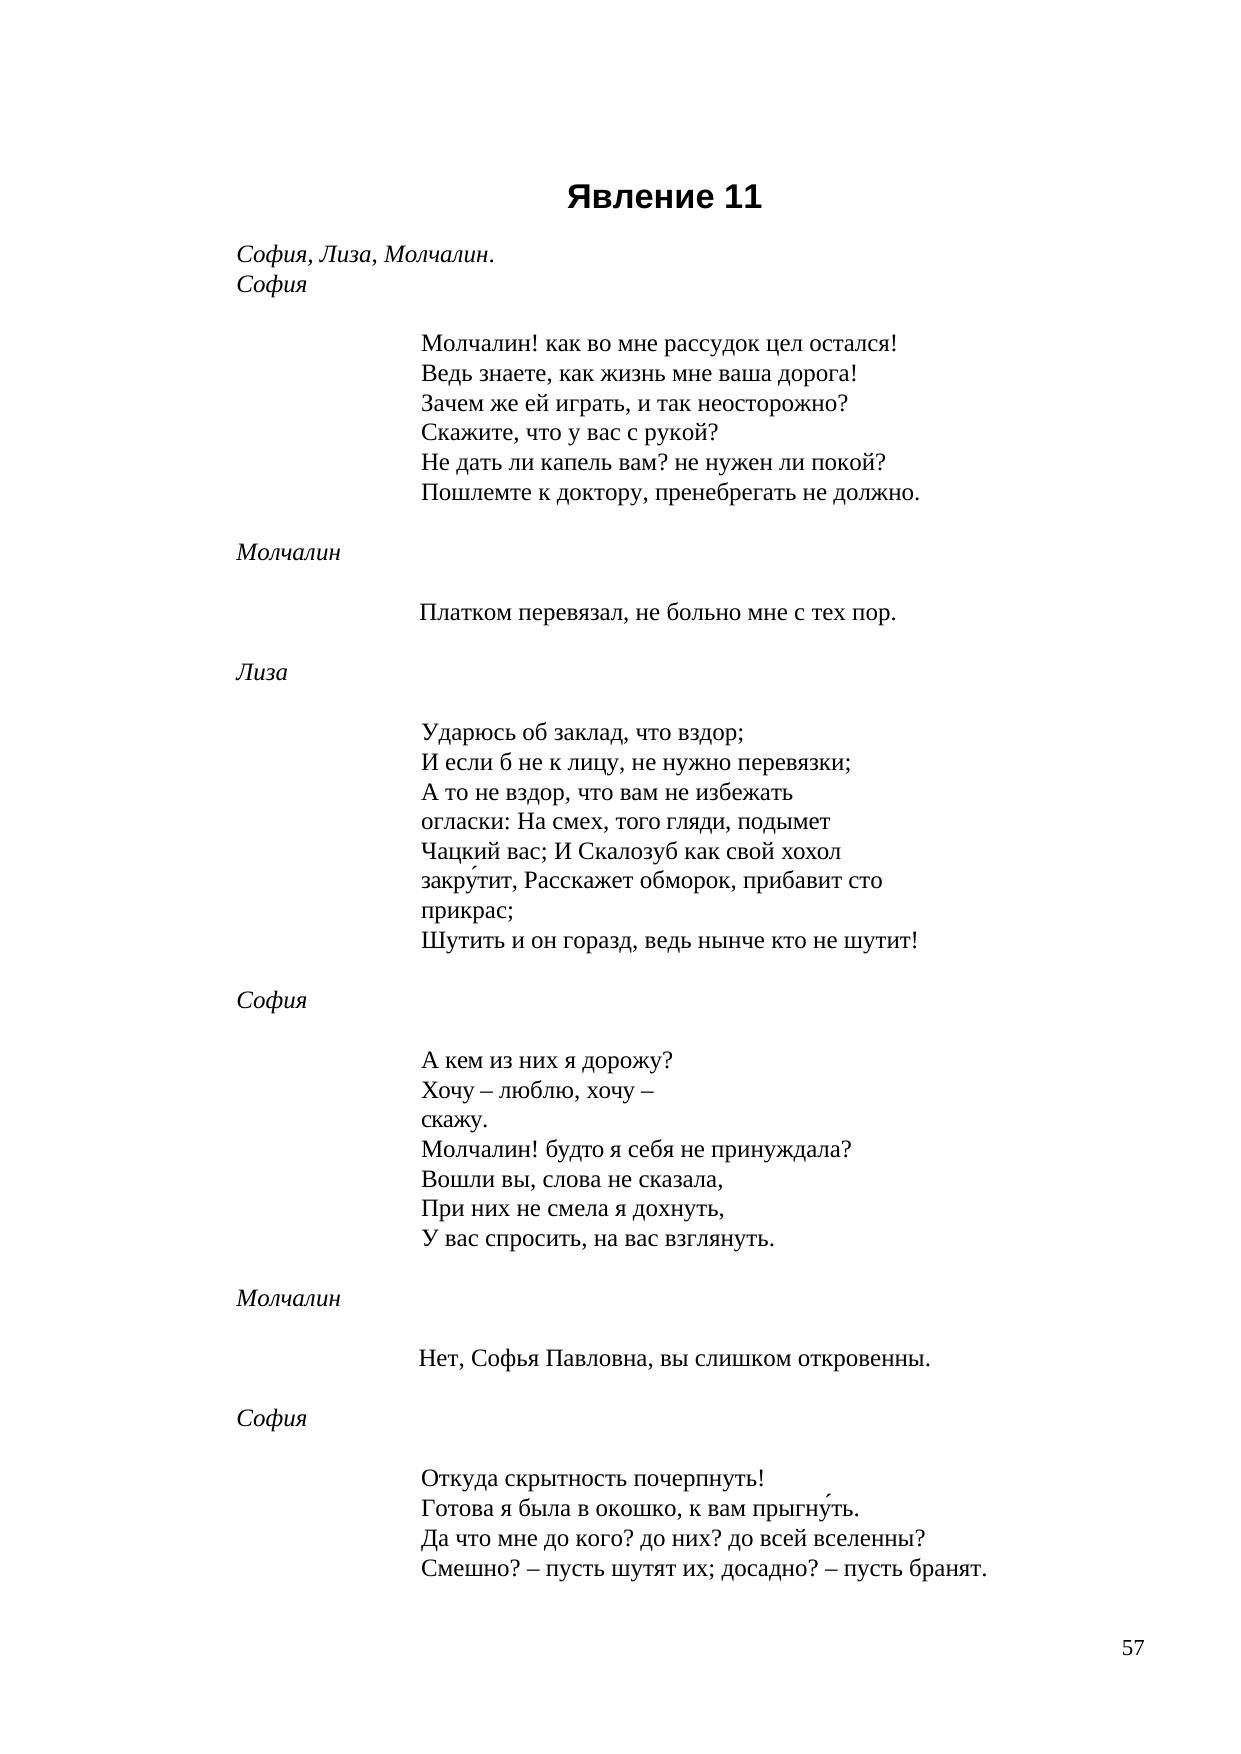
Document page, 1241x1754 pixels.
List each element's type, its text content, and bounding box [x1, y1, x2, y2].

text Нет, Софья Павловна, вы слишком откровенны. [252, 1343, 1097, 1372]
text У вас спросить, на вас взглянуть. [421, 1223, 1167, 1252]
text Шутить и он горазд, ведь нынче кто не шутит! [421, 925, 1167, 954]
text Ударюсь об заклад, что вздор; [421, 717, 1167, 745]
text Не дать ли капель вам? не нужен ли покой? Пошлемте к доктору, пренебрегать не должно. [421, 447, 945, 506]
text При них не смела я дохнуть, [421, 1193, 1167, 1222]
text Зачем же ей играть, и так неосторожно? Скажите, что у вас с рукой? [421, 388, 892, 446]
text София, Лиза, Молчалин. София [236, 239, 511, 298]
text Молчалин [236, 1283, 1167, 1312]
text Молчалин! будто я себя не принуждала? Вошли вы, слова не сказала, [421, 1134, 853, 1192]
text Готова я была в окошко, к вам прыгну́ть. [421, 1493, 1167, 1522]
text Платком перевязал, не больно мне с тех пор. [252, 597, 1064, 625]
text Откуда скрытность почерпнуть! [421, 1463, 1167, 1492]
text А то не вздор, что вам не избежать огласки: На смех, того гляди, подымет Чацкий вас; И Скалозуб как свой хохол закру́тит, Расскажет обморок, прибавит сто прикрас; [421, 777, 886, 924]
text Лиза [236, 657, 1167, 685]
text И если б не к лицу, не нужно перевязки; [421, 747, 1167, 775]
text Явление 11 [252, 176, 1077, 216]
text А кем из них я дорожу? Хочу – люблю, хочу – скажу. [421, 1045, 727, 1133]
text София [236, 985, 1167, 1014]
text София [236, 1403, 1167, 1432]
text Да что мне до кого? до них? до всей вселенны? Смешно? – пусть шутят их; досадно? – пусть бранят. [421, 1523, 1002, 1582]
text Молчалин [236, 537, 1167, 565]
text Молчалин! как во мне рассудок цел остался! Ведь знаете, как жизнь мне ваша дорога! [421, 328, 945, 387]
